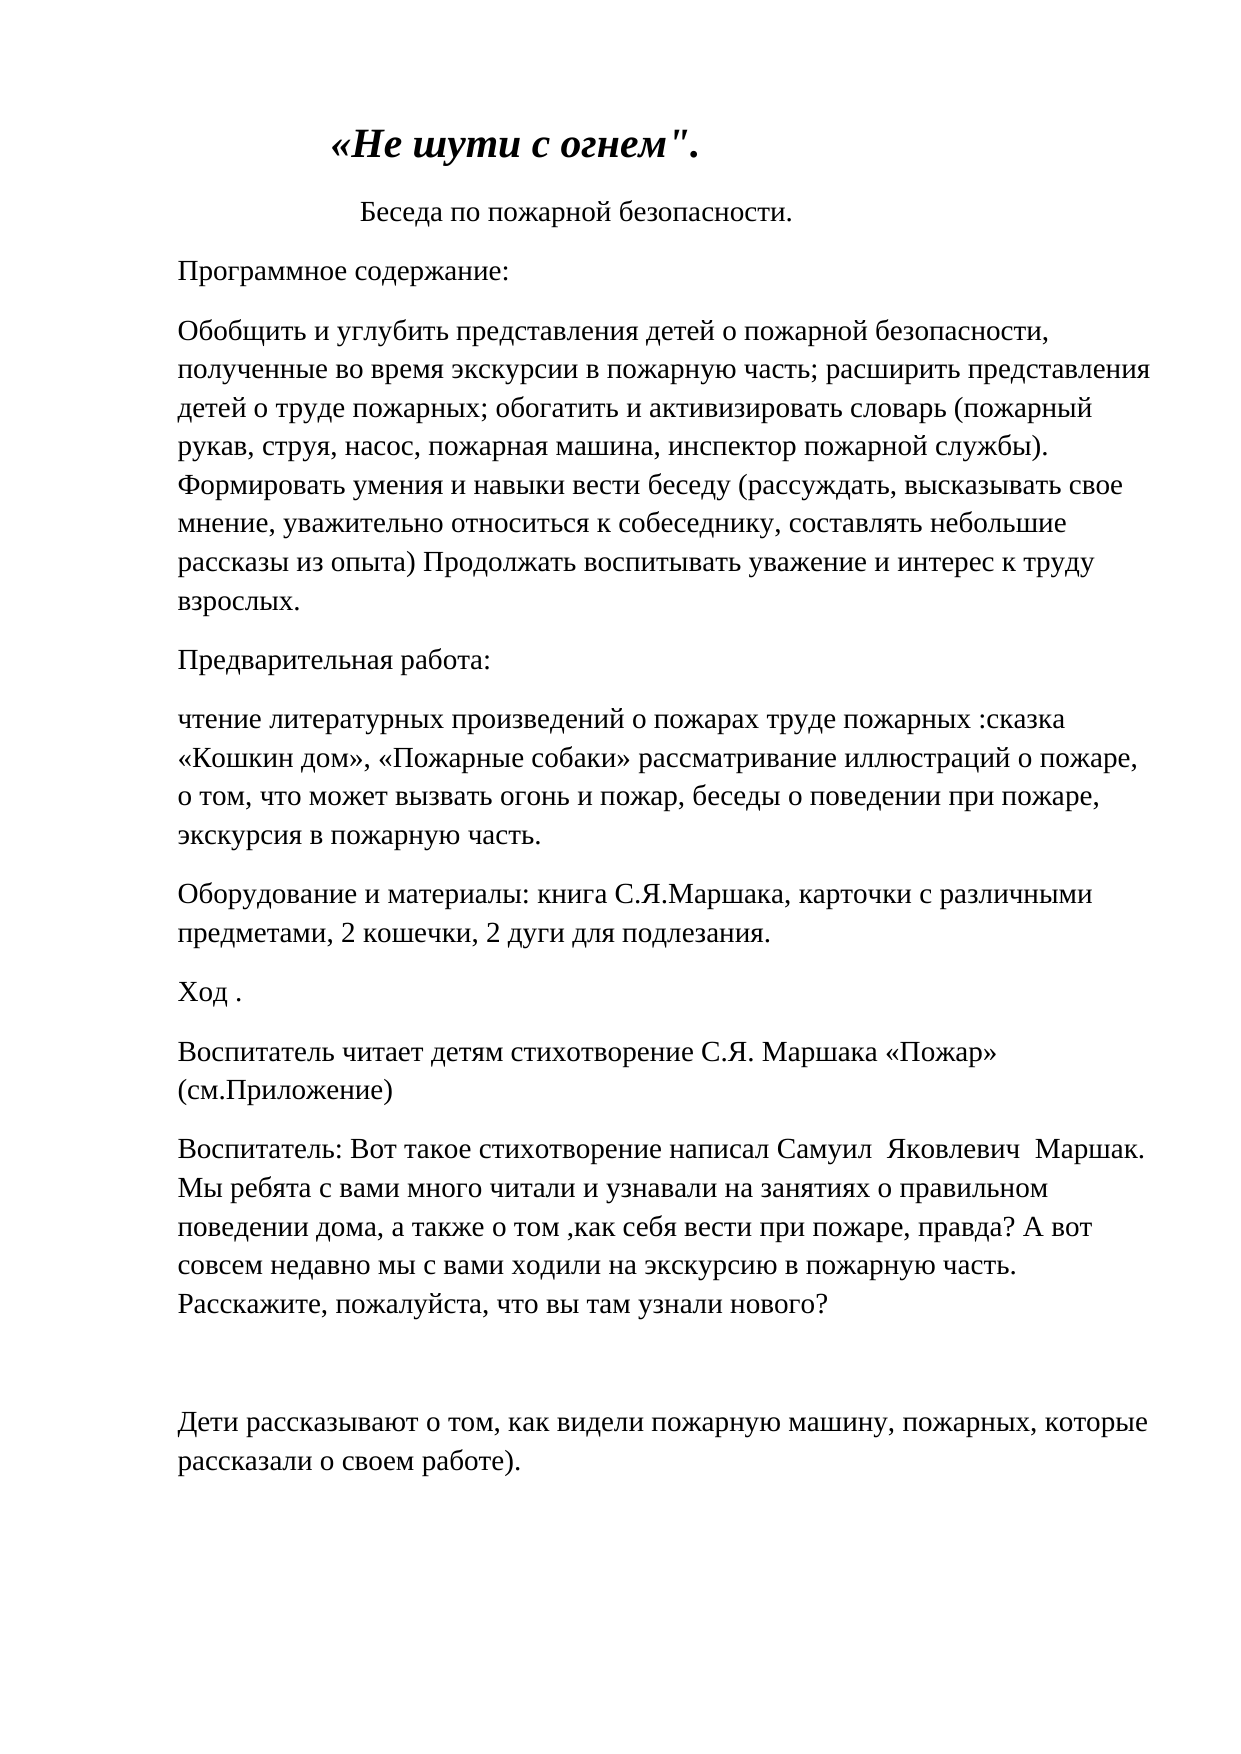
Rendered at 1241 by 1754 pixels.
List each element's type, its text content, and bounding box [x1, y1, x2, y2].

text Дети рассказывают о том, как видели пожарную машину, пожарных, которые рассказали о своем работе). [177, 1404, 1152, 1477]
text Обобщить и углубить представления детей о пожарной безопасности, полученные во время экскурсии в пожарную часть; расширить представления детей о труде пожарных; обогатить и активизировать словарь (пожарный рукав, струя, насос, пожарная машина, инспектор пожарной службы). Формировать умения и навыки вести беседу (рассуждать, высказывать свое мнение, уважительно относиться к собеседнику, составлять небольшие рассказы из опыта) Продолжать воспитывать уважение и интерес к труду взрослых. [177, 313, 1152, 616]
text Оборудование и материалы: книга С.Я.Маршака, карточки с различными предметами, 2 кошечки, 2 дуги для подлезания. [177, 876, 1152, 948]
text Программное содержание: [177, 253, 1152, 287]
text чтение литературных произведений о пожарах труде пожарных :сказка «Кошкин дом», «Пожарные собаки» рассматривание иллюстраций о пожаре, о том, что может вызвать огонь и пожар, беседы о поведении при пожаре, экскурсия в пожарную часть. [177, 701, 1152, 851]
text Беседа по пожарной безопасности. [177, 194, 1152, 228]
text Воспитатель: Вот такое стихотворение написал Самуил Яковлевич Маршак. Мы ребята с вами много читали и узнавали на занятиях о правильном поведении дома, а также о том ,как себя вести при пожаре, правда? А вот совсем недавно мы с вами ходили на экскурсию в пожарную часть. Расскажите, пожалуйста, что вы там узнали нового? [177, 1132, 1152, 1319]
text Предварительная работа: [177, 642, 1152, 676]
text Ход . [177, 974, 1152, 1008]
text «Не шути с огнем". [177, 118, 1152, 166]
text Воспитатель читает детям стихотворение С.Я. Маршака «Пожар» (см.Приложение) [177, 1034, 1152, 1106]
